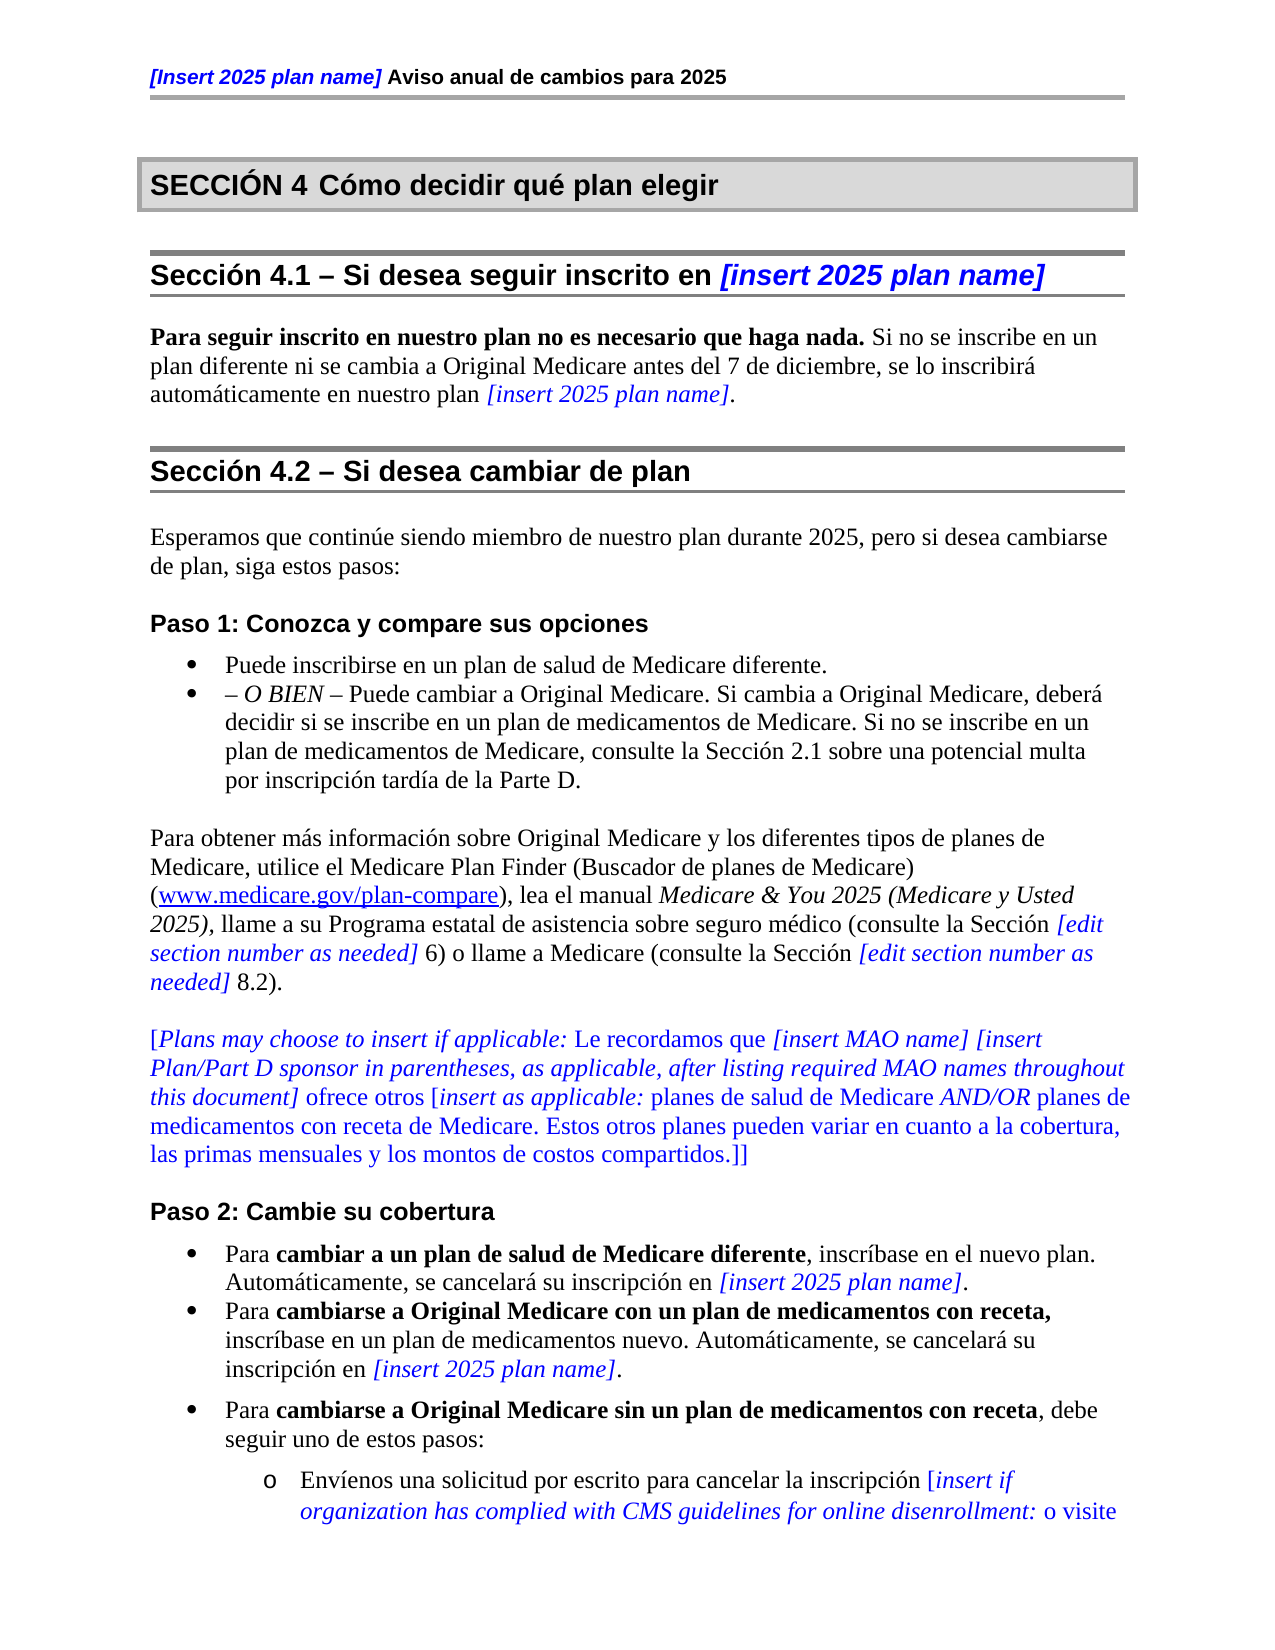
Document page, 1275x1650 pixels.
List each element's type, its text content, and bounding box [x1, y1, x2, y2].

list Para cambiarse a Original Medicare sin un plan de medicamentos con receta, debe seguir uno de estos pasos: [187, 1395, 1125, 1452]
subtitle Sección 4.1 – Si desea seguir inscrito en [insert 2025 plan name] [150, 256, 1125, 294]
subtitle Paso 2: Cambie su cobertura [150, 1197, 1125, 1226]
subtitle Sección 4.2 – Si desea cambiar de plan [150, 452, 1125, 490]
list Para cambiarse a Original Medicare con un plan de medicamentos con receta, inscríbase en un plan de medicamentos nuevo. Automáticamente, se cancelará su inscripción en [insert 2025 plan name]. [187, 1296, 1125, 1382]
subtitle Paso 1: Conozca y compare sus opciones [150, 609, 1125, 637]
list – O BIEN – Puede cambiar a Original Medicare. Si cambia a Original Medicare, deberá decidir si se inscribe en un plan de medicamentos de Medicare. Si no se inscribe en un plan de medicamentos de Medicare, consulte la Sección 2.1 sobre una potencial multa por inscripción tardía de la Parte D. [187, 679, 1125, 794]
list Para cambiar a un plan de salud de Medicare diferente, inscríbase en el nuevo plan. Automáticamente, se cancelará su inscripción en [insert 2025 plan name]. [187, 1239, 1125, 1296]
text Para obtener más información sobre Original Medicare y los diferentes tipos de planes de Medicare, utilice el Medicare Plan Finder (Buscador de planes de Medicare) (www.medicare.gov/plan-compare), lea el manual Medicare & You 2025 (Medicare y Usted 2025), llame a su Programa estatal de asistencia sobre seguro médico (consulte la Sección [edit section number as needed] 6) o llame a Medicare (consulte la Sección [edit section number as needed] 8.2). [150, 823, 1134, 995]
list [262, 1465, 1125, 1524]
text [Plans may choose to insert if applicable: Le recordamos que [insert MAO name] [insert Plan/Part D sponsor in parentheses, as applicable, after listing required MAO names throughout this document] ofrece otros [insert as applicable: planes de salud de Medicare AND/OR planes de medicamentos con receta de Medicare. Estos otros planes pueden variar en cuanto a la cobertura, las primas mensuales y los montos de costos compartidos.]] [150, 1024, 1134, 1168]
text Para seguir inscrito en nuestro plan no es necesario que haga nada. Si no se inscribe en un plan diferente ni se cambia a Original Medicare antes del 7 de diciembre, se lo inscribirá automáticamente en nuestro plan [insert 2025 plan name]. [150, 322, 1125, 408]
list Puede inscribirse en un plan de salud de Medicare diferente. [187, 650, 1125, 679]
text Esperamos que continúe siendo miembro de nuestro plan durante 2025, pero si desea cambiarse de plan, siga estos pasos: [150, 522, 1125, 579]
subtitle SECCIÓN 4 Cómo decidir qué plan elegir [142, 162, 1133, 208]
